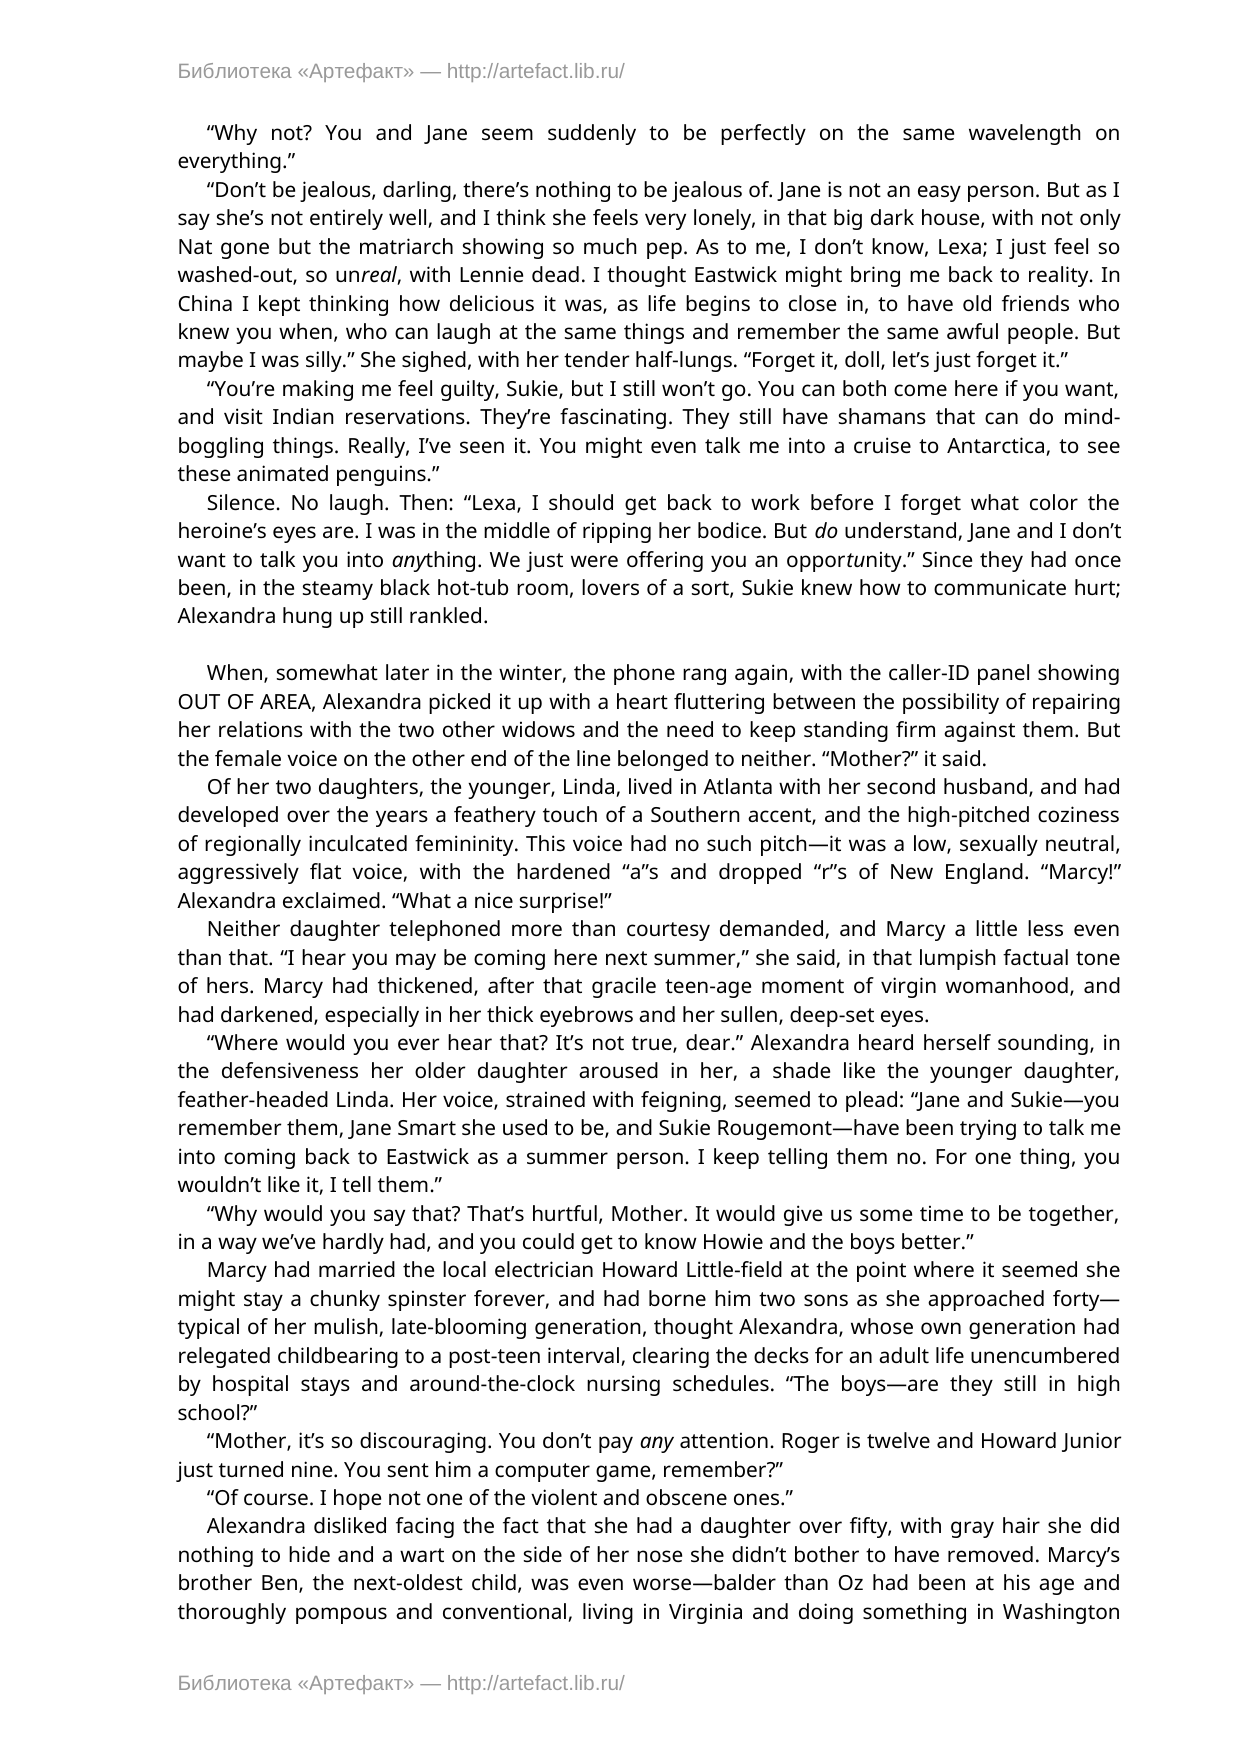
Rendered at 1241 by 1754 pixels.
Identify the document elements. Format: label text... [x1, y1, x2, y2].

text Neither daughter telephoned more than courtesy demanded, and Marcy a little less even than that. “I hear you may be coming here next summer,” she said, in that lumpish factual tone of hers. Marcy had thickened, after that gracile teen-age moment of virgin womanhood, and had darkened, especially in her thick eyebrows and her sullen, deep-set eyes. [177, 914, 1122, 1028]
text “Mother, it’s so discouraging. You don’t pay any attention. Roger is twelve and Howard Junior just turned nine. You sent him a computer game, remember?” [177, 1426, 1122, 1483]
text “Where would you ever hear that? It’s not true, dear.” Alexandra heard herself sounding, in the defensiveness her older daughter aroused in her, a shade like the younger daughter, feather-headed Linda. Her voice, strained with feigning, seemed to plead: “Jane and Sukie—you remember them, Jane Smart she used to be, and Sukie Rougemont—have been trying to talk me into coming back to Eastwick as a summer person. I keep telling them no. For one thing, you wouldn’t like it, I tell them.” [177, 1028, 1122, 1199]
text “You’re making me feel guilty, Sukie, but I still won’t go. You can both come here if you want, and visit Indian reservations. They’re fascinating. They still have shamans that can do mind-boggling things. Really, I’ve seen it. You might even talk me into a cruise to Antarctica, to see these animated penguins.” [177, 374, 1122, 488]
text Of her two daughters, the younger, Linda, lived in Atlanta with her second husband, and had developed over the years a feathery touch of a Southern accent, and the high-pitched coziness of regionally inculcated femininity. This voice had no such pitch—it was a low, sexually neutral, aggressively flat voice, with the hardened “a”s and dropped “r”s of New England. “Marcy!” Alexandra exclaimed. “What a nice surprise!” [177, 772, 1122, 914]
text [177, 1512, 1122, 1625]
text When, somewhat later in the winter, the phone rang again, with the caller-ID panel showing OUT OF AREA, Alexandra picked it up with a heart fluttering between the possibility of repairing her relations with the two other widows and the need to keep standing firm against them. But the female voice on the other end of the line belonged to neither. “Mother?” it said. [177, 658, 1122, 772]
text “Why not? You and Jane seem suddenly to be perfectly on the same wavelength on everything.” [177, 118, 1122, 175]
text Marcy had married the local electrician Howard Little-field at the point where it seemed she might stay a chunky spinster forever, and had borne him two sons as she approached forty—typical of her mulish, late-blooming generation, thought Alexandra, whose own generation had relegated childbearing to a post-teen interval, clearing the decks for an adult life unencumbered by hospital stays and around-the-clock nursing schedules. “The boys—are they still in high school?” [177, 1256, 1122, 1426]
text Silence. No laugh. Then: “Lexa, I should get back to work before I forget what color the heroine’s eyes are. I was in the middle of ripping her bodice. But do understand, Jane and I don’t want to talk you into anything. We just were offering you an opportunity.” Since they had once been, in the steamy black hot-tub room, lovers of a sort, Sukie knew how to communicate hurt; Alexandra hung up still rankled. [177, 488, 1122, 630]
text “Of course. I hope not one of the violent and obscene ones.” [177, 1483, 1122, 1512]
text “Don’t be jealous, darling, there’s nothing to be jealous of. Jane is not an easy person. But as I say she’s not entirely well, and I think she feels very lonely, in that big dark house, with not only Nat gone but the matriarch showing so much pep. As to me, I don’t know, Lexa; I just feel so washed-out, so unreal, with Lennie dead. I thought Eastwick might bring me back to reality. In China I kept thinking how delicious it was, as life begins to close in, to have old friends who knew you when, who can laugh at the same things and remember the same awful people. But maybe I was silly.” She sighed, with her tender half-lungs. “Forget it, doll, let’s just forget it.” [177, 175, 1122, 374]
text “Why would you say that? That’s hurtful, Mother. It would give us some time to be together, in a way we’ve hardly had, and you could get to know Howie and the boys better.” [177, 1199, 1122, 1256]
